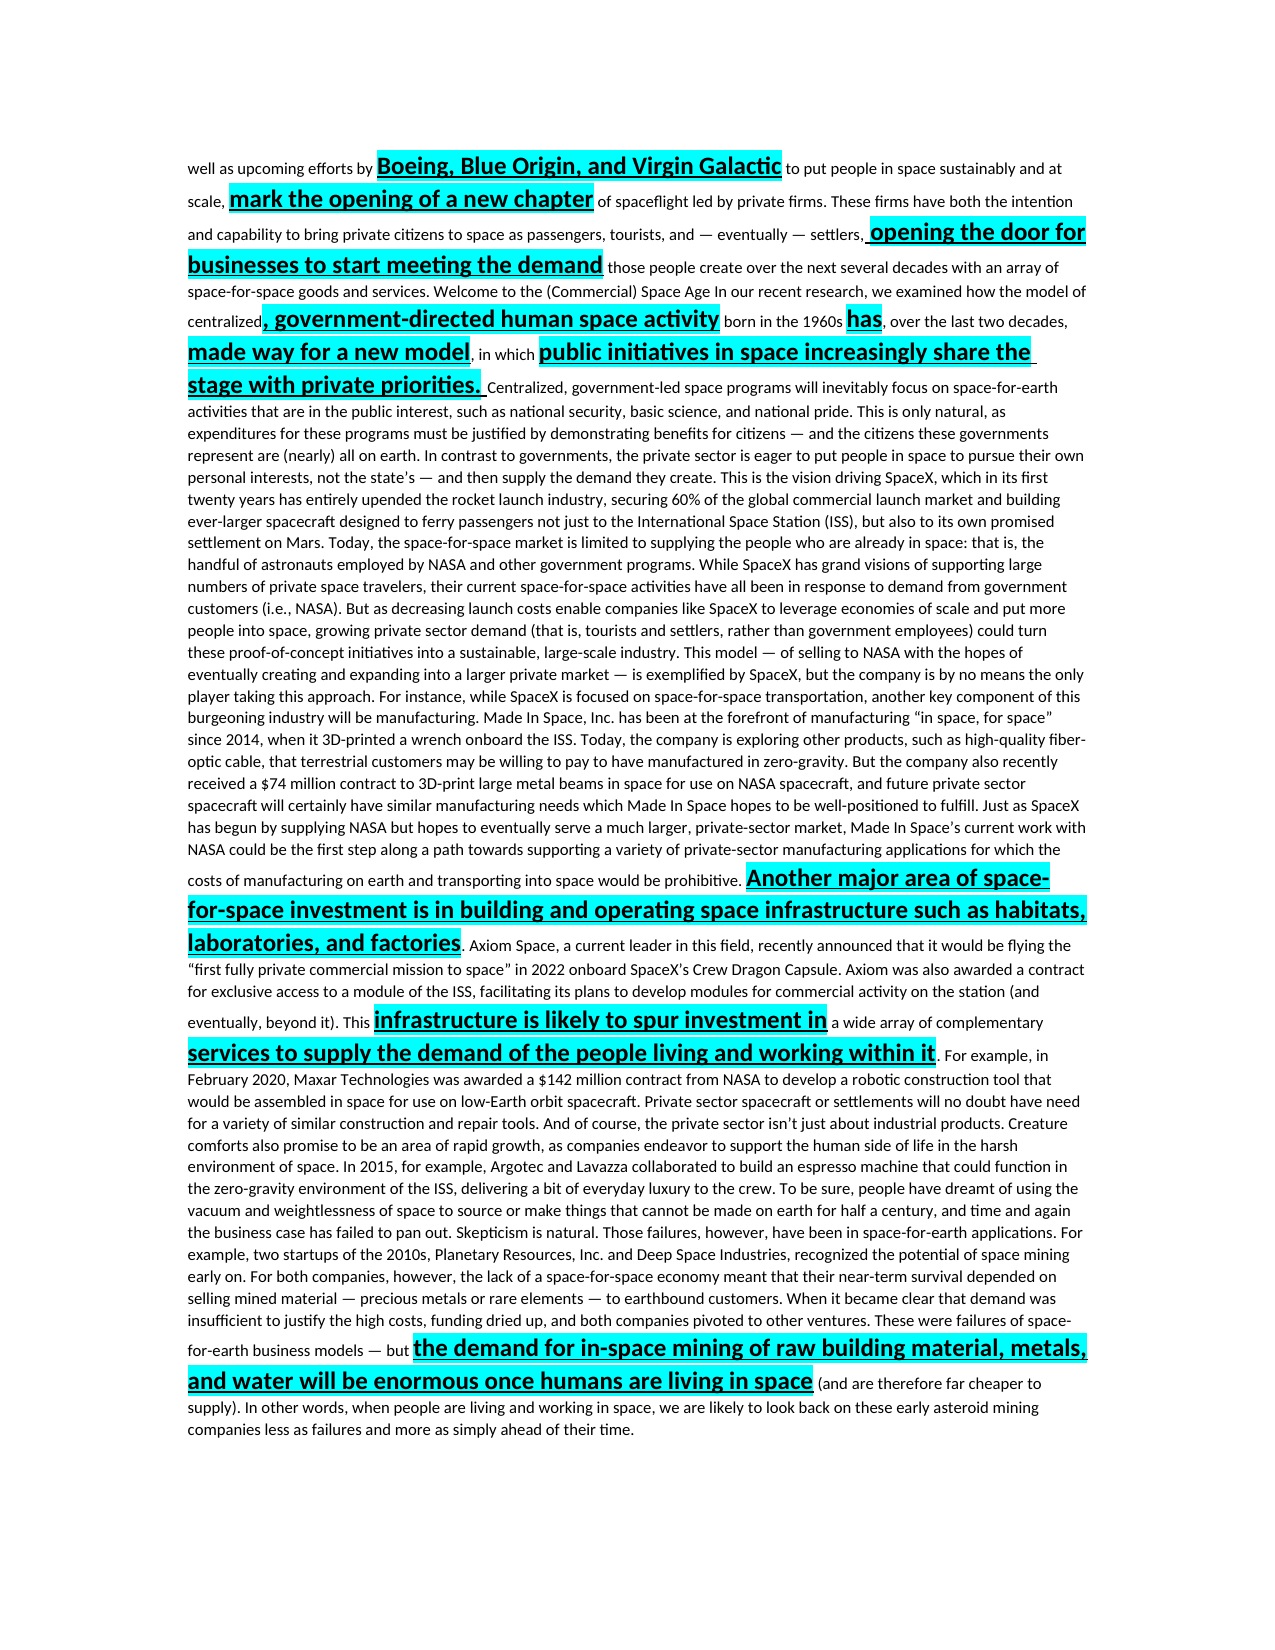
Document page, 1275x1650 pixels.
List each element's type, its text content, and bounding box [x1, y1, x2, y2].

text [187, 150, 1087, 906]
